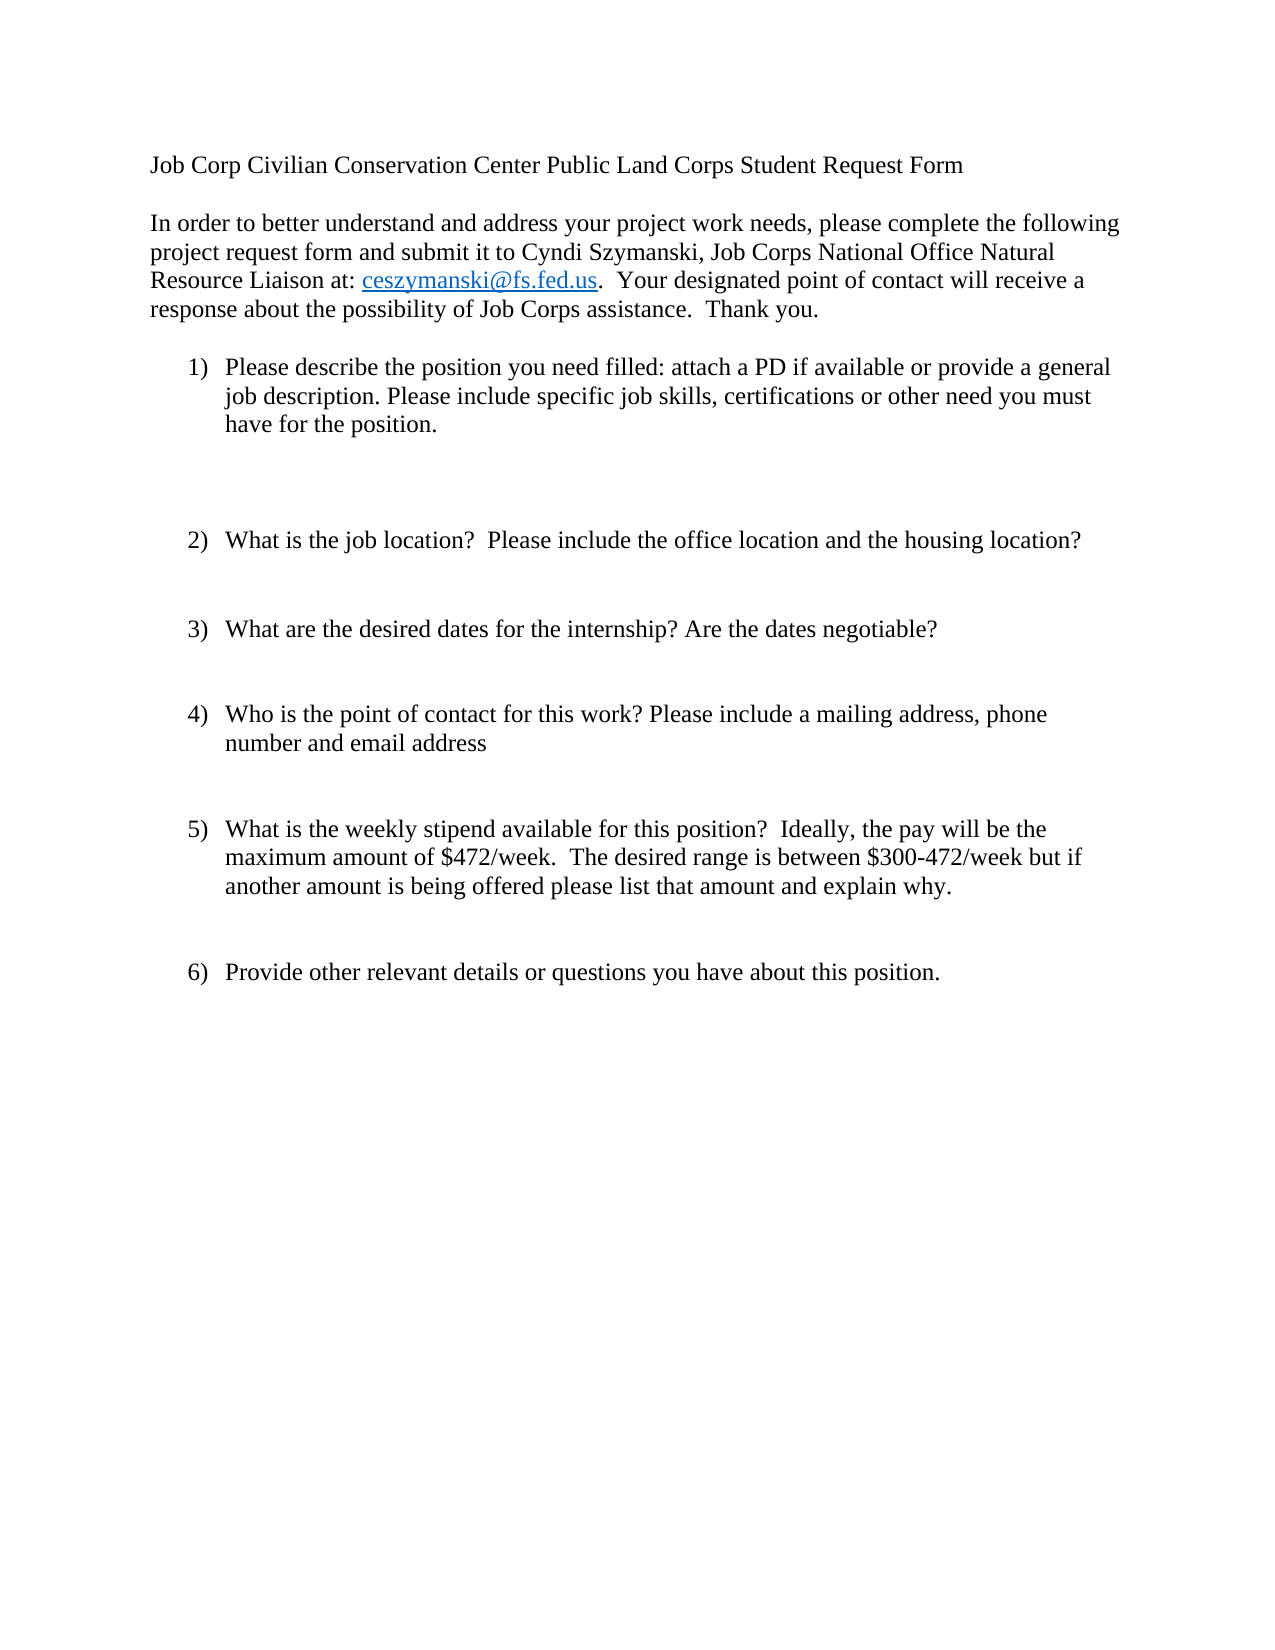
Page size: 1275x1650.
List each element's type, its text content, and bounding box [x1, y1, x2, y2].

list Please describe the position you need filled: attach a PD if available or provide a general job description. Please include specific job skills, certifications or other need you must have for the position. [187, 352, 1125, 438]
list What are the desired dates for the internship? Are the dates negotiable? [187, 614, 1125, 699]
text In order to better understand and address your project work needs, please complete the following project request form and submit it to Cyndi Szymanski, Job Corps National Office Natural Resource Liaison at: ceszymanski@fs.fed.us. Your designated point of contact will receive a response about the possibility of Job Corps assistance. Thank you. [150, 208, 1125, 323]
list Who is the point of contact for this work? Please include a mailing address, phone number and email address [187, 699, 1125, 814]
text Job Corp Civilian Conservation Center Public Land Corps Student Request Form [150, 150, 1125, 179]
list What is the weekly stipend available for this position? Ideally, the pay will be the maximum amount of $472/week. The desired range is between $300-472/week but if another amount is being offered please list that amount and explain why. [187, 814, 1125, 957]
list Provide other relevant details or questions you have about this position. [187, 957, 1125, 986]
list What is the job location? Please include the office location and the housing location? [187, 525, 1125, 554]
